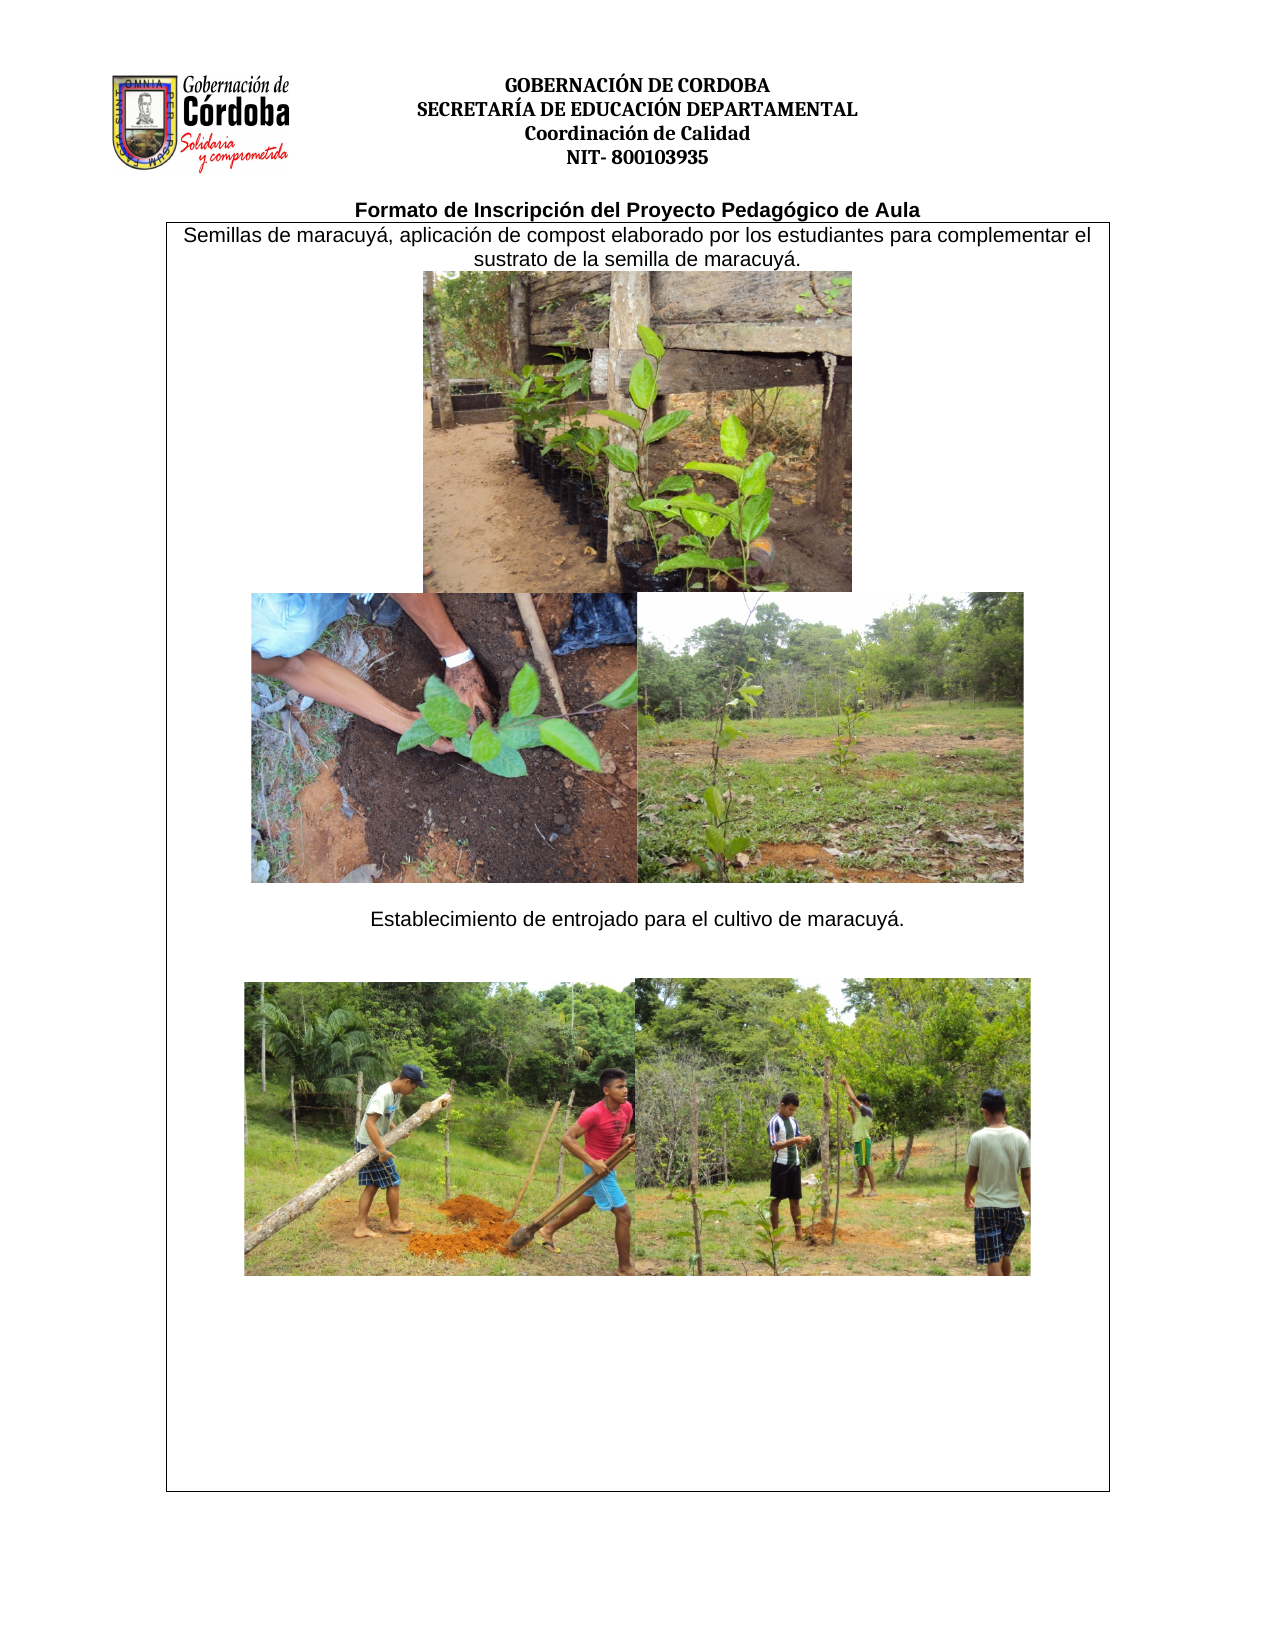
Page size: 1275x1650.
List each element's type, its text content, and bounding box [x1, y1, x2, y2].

picture [244, 978, 1031, 1276]
picture [251, 271, 1024, 883]
picture [112, 74, 290, 174]
